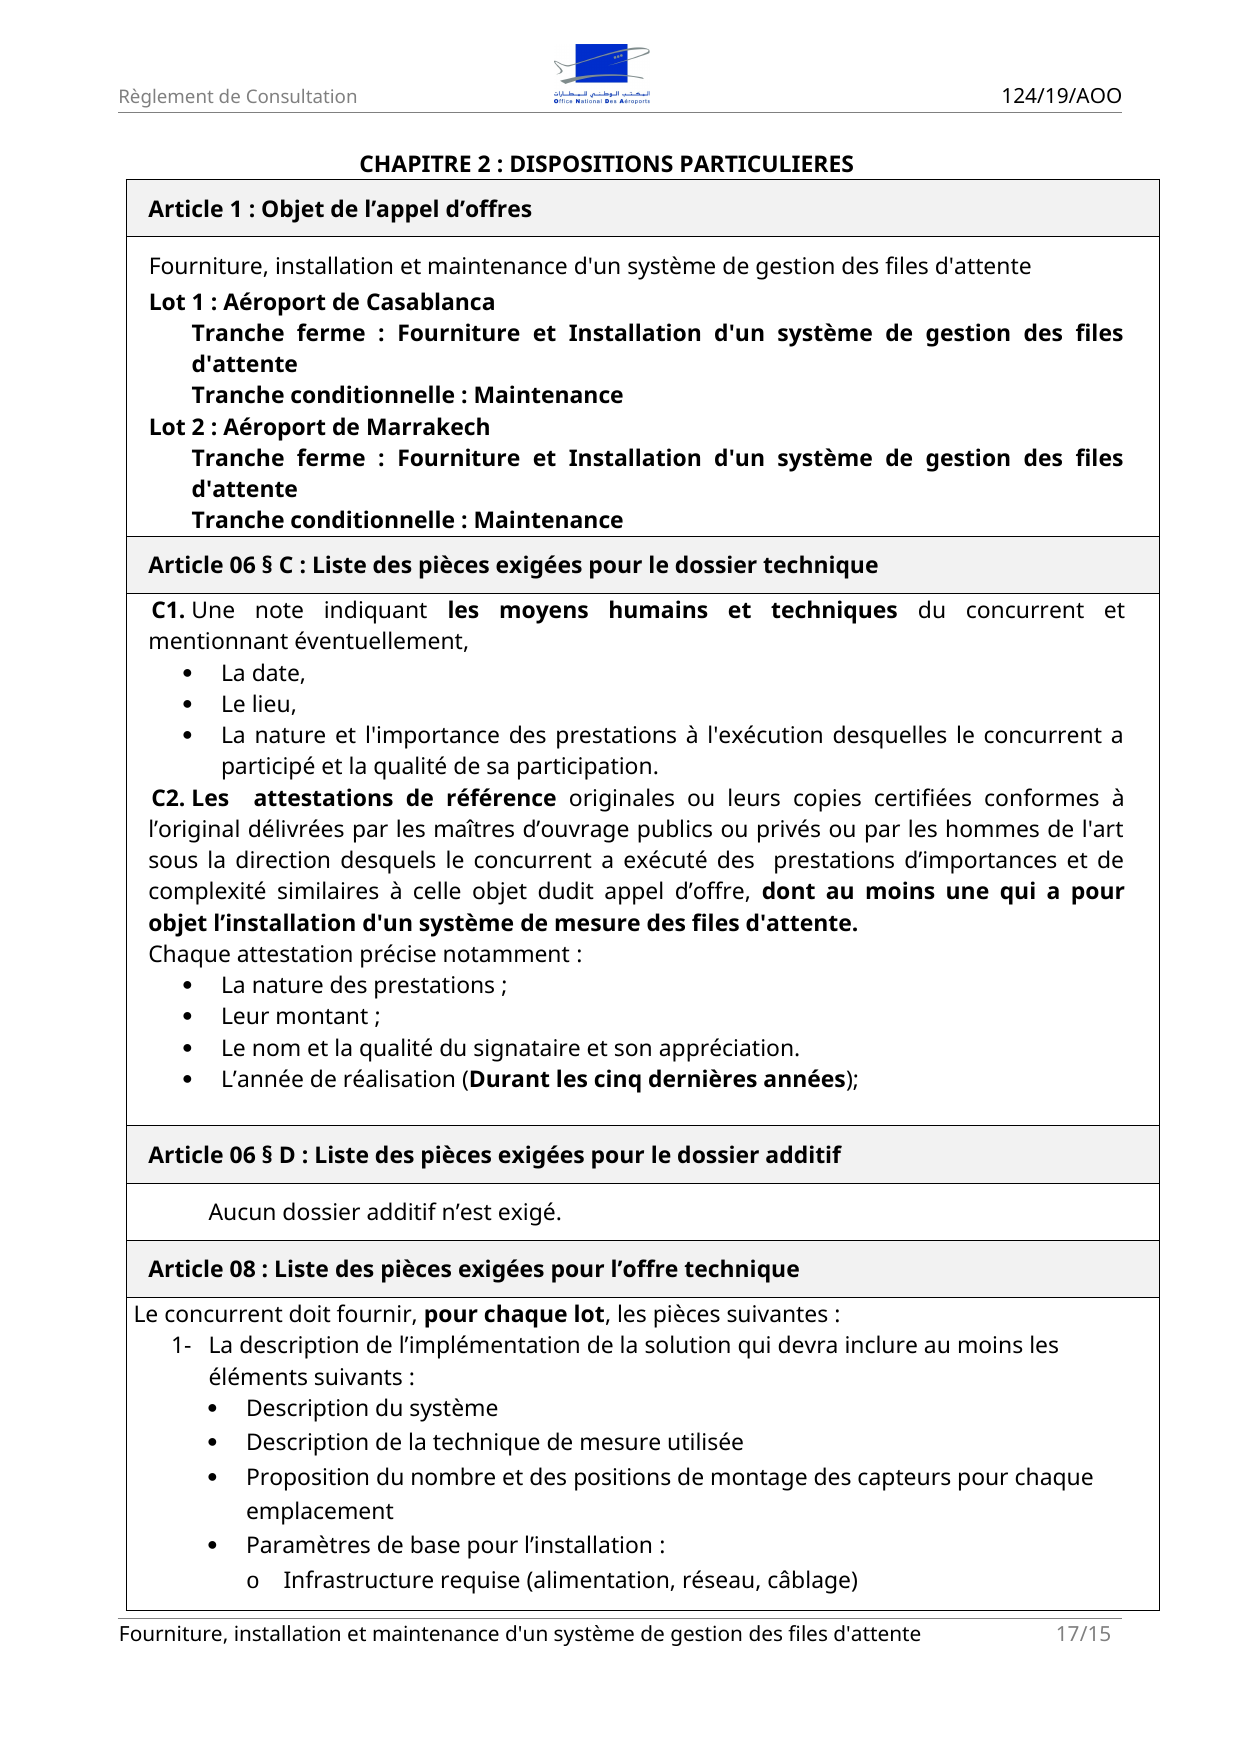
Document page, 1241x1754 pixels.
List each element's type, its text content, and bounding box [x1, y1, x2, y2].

table_cell Article 06 § C : Liste des pièces exigées pour le dossier technique [127, 537, 1159, 593]
table_cell Article 08 : Liste des pièces exigées pour l’offre technique [127, 1241, 1159, 1297]
text CHAPITRE 2 : DISPOSITIONS PARTICULIERES [118, 148, 1095, 179]
table_cell Lot 1 : Aéroport de Casablanca Tranche ferme : Fourniture et Installation d'un système de gestion des files d'attente Tranche conditionnelle : Maintenance Lot 2 : Aéroport de Marrakech Tranche ferme : Fourniture et Installation d'un système de gestion des files d'attente Tranche conditionnelle : Maintenance [127, 237, 1159, 536]
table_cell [127, 1298, 1159, 1610]
table_cell Aucun dossier additif n’est exigé. [127, 1184, 1159, 1240]
table_header Article 1 : Objet de l’appel d’offres [127, 180, 1159, 236]
picture [554, 44, 650, 104]
table_cell Une note indiquant les moyens humains et techniques du concurrent et mentionnant éventuellement, La date, Le lieu, La nature et l'importance des prestations à l'exécution desquelles le concurrent a participé et la qualité de sa participation. Les attestations de référence originales ou leurs copies certifiées conformes à l’original délivrées par les maîtres d’ouvrage publics ou privés ou par les hommes de l'art sous la direction desquels le concurrent a exécuté des prestations d’importances et de complexité similaires à celle objet dudit appel d’offre, dont au moins une qui a pour objet l’installation d'un système de mesure des files d'attente. Chaque attestation précise notamment : La nature des prestations ; Leur montant ; Le nom et la qualité du signataire et son appréciation. L’année de réalisation (Durant les cinq dernières années); [127, 594, 1159, 1125]
table_cell Article 06 § D : Liste des pièces exigées pour le dossier additif [127, 1126, 1159, 1183]
